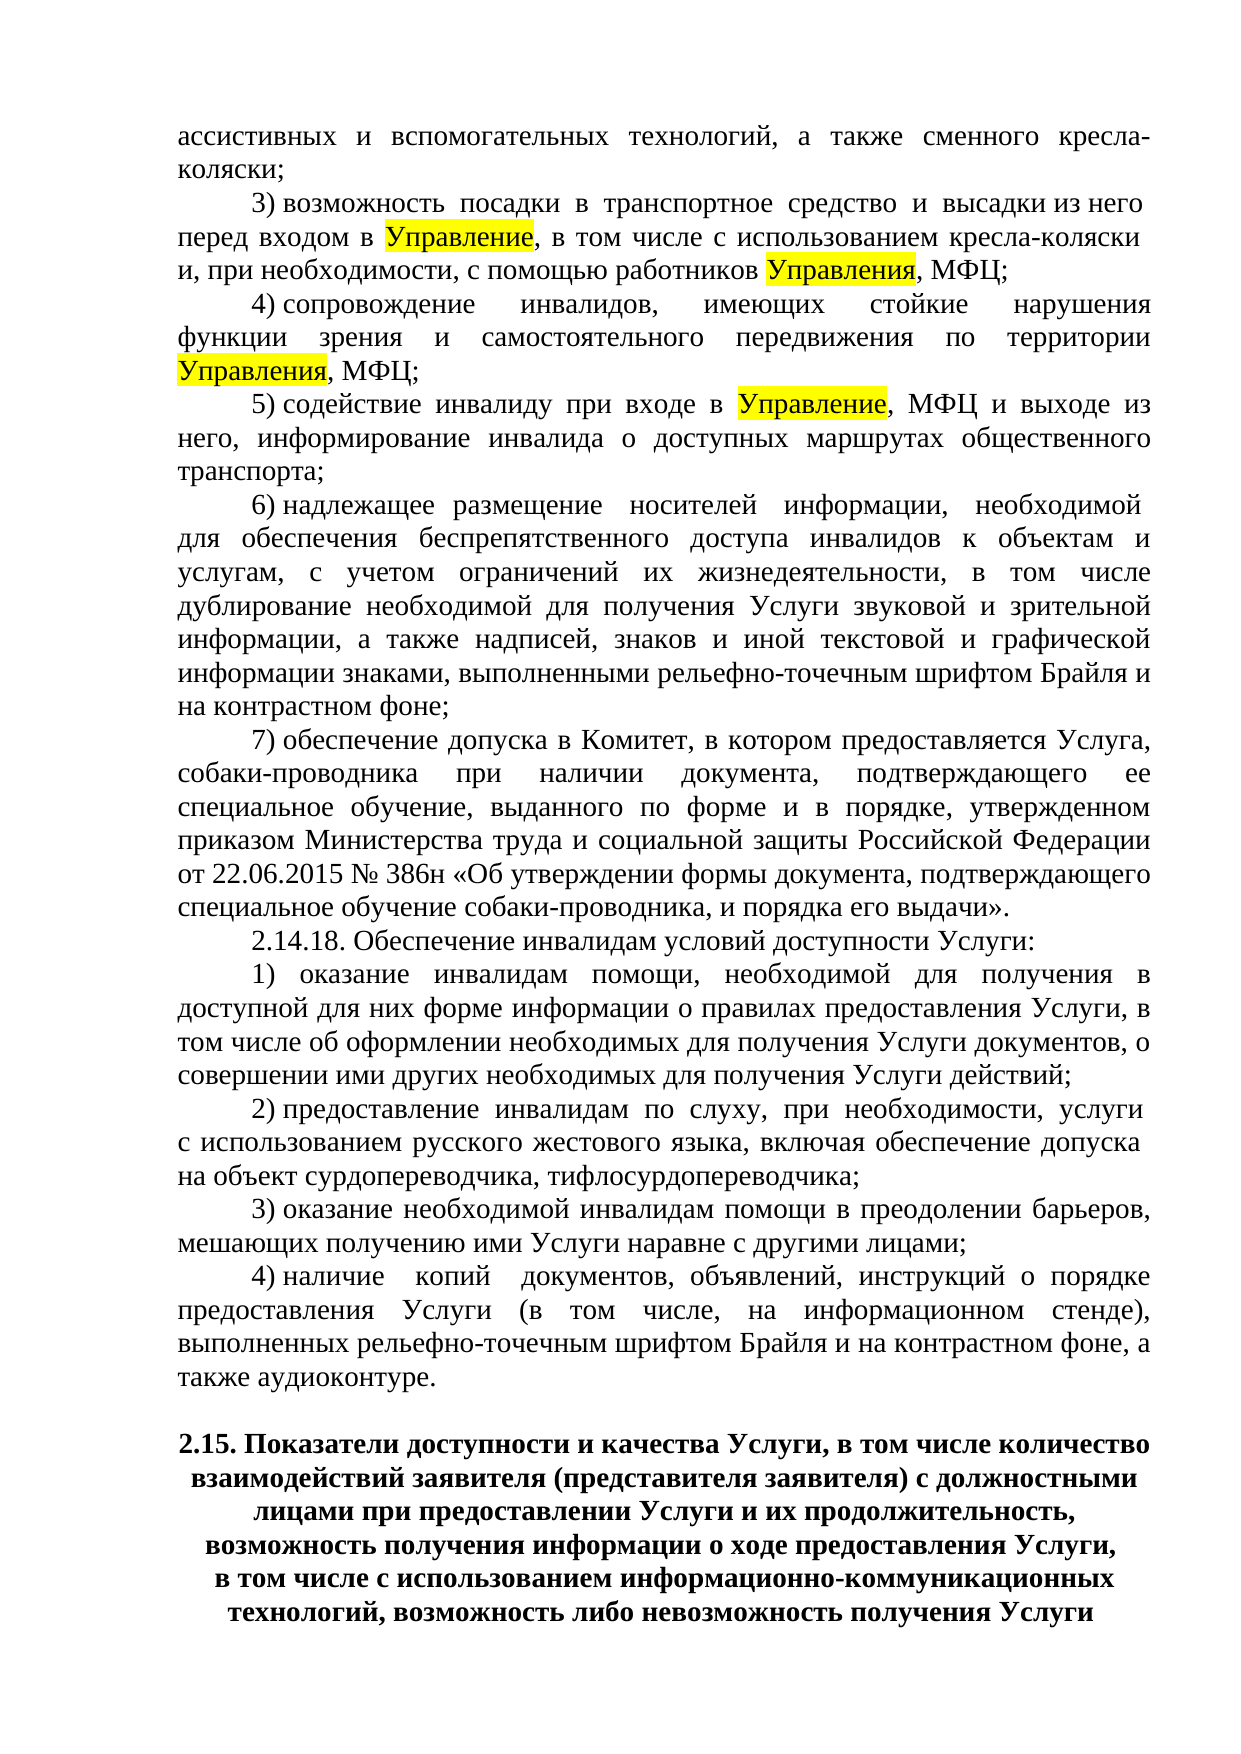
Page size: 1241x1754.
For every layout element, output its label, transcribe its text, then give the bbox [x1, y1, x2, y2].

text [177, 118, 1152, 185]
text 7) обеспечение допуска в Комитет, в котором предоставляется Услуга, собаки-проводника при наличии документа, подтверждающего ее специальное обучение, выданного по форме и в порядке, утвержденном приказом Министерства труда и социальной защиты Российской Федерации от 22.06.2015 № 386н «Об утверждении формы документа, подтверждающего специальное обучение собаки-проводника, и порядка его выдачи». [177, 722, 1152, 923]
text 2.14.18. Обеспечение инвалидам условий доступности Услуги: [177, 923, 1152, 957]
text 1) оказание инвалидам помощи, необходимой для получения в доступной для них форме информации о правилах предоставления Услуги, в том числе об оформлении необходимых для получения Услуги документов, о совершении ими других необходимых для получения Услуги действий; [177, 957, 1152, 1091]
text 4) сопровождение инвалидов, имеющих стойкие нарушения функции зрения и самостоятельного передвижения по территории Управления, МФЦ; [177, 286, 1152, 386]
text 5) содействие инвалиду при входе в Управление, МФЦ и выходе из него, информирование инвалида о доступных маршрутах общественного транспорта; [177, 386, 1152, 487]
text 3) оказание необходимой инвалидам помощи в преодолении барьеров, мешающих получению ими Услуги наравне с другими лицами; [177, 1191, 1152, 1258]
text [177, 1426, 1152, 1627]
text 3) возможность посадки в транспортное средство и высадки из него перед входом в Управление, в том числе с использованием кресла-коляски и, при необходимости, с помощью работников Управления, МФЦ; [177, 185, 1152, 286]
text 4) наличие копий документов, объявлений, инструкций о порядке предоставления Услуги (в том числе, на информационном стенде), выполненных рельефно-точечным шрифтом Брайля и на контрастном фоне, а также аудиоконтуре. [177, 1258, 1152, 1393]
text 6) надлежащее размещение носителей информации, необходимой для обеспечения беспрепятственного доступа инвалидов к объектам и услугам, с учетом ограничений их жизнедеятельности, в том числе дублирование необходимой для получения Услуги звуковой и зрительной информации, а также надписей, знаков и иной текстовой и графической информации знаками, выполненными рельефно-точечным шрифтом Брайля и на контрастном фоне; [177, 487, 1152, 722]
text 2) предоставление инвалидам по слуху, при необходимости, услуги с использованием русского жестового языка, включая обеспечение допуска на объект сурдопереводчика, тифлосурдопереводчика; [177, 1091, 1152, 1191]
